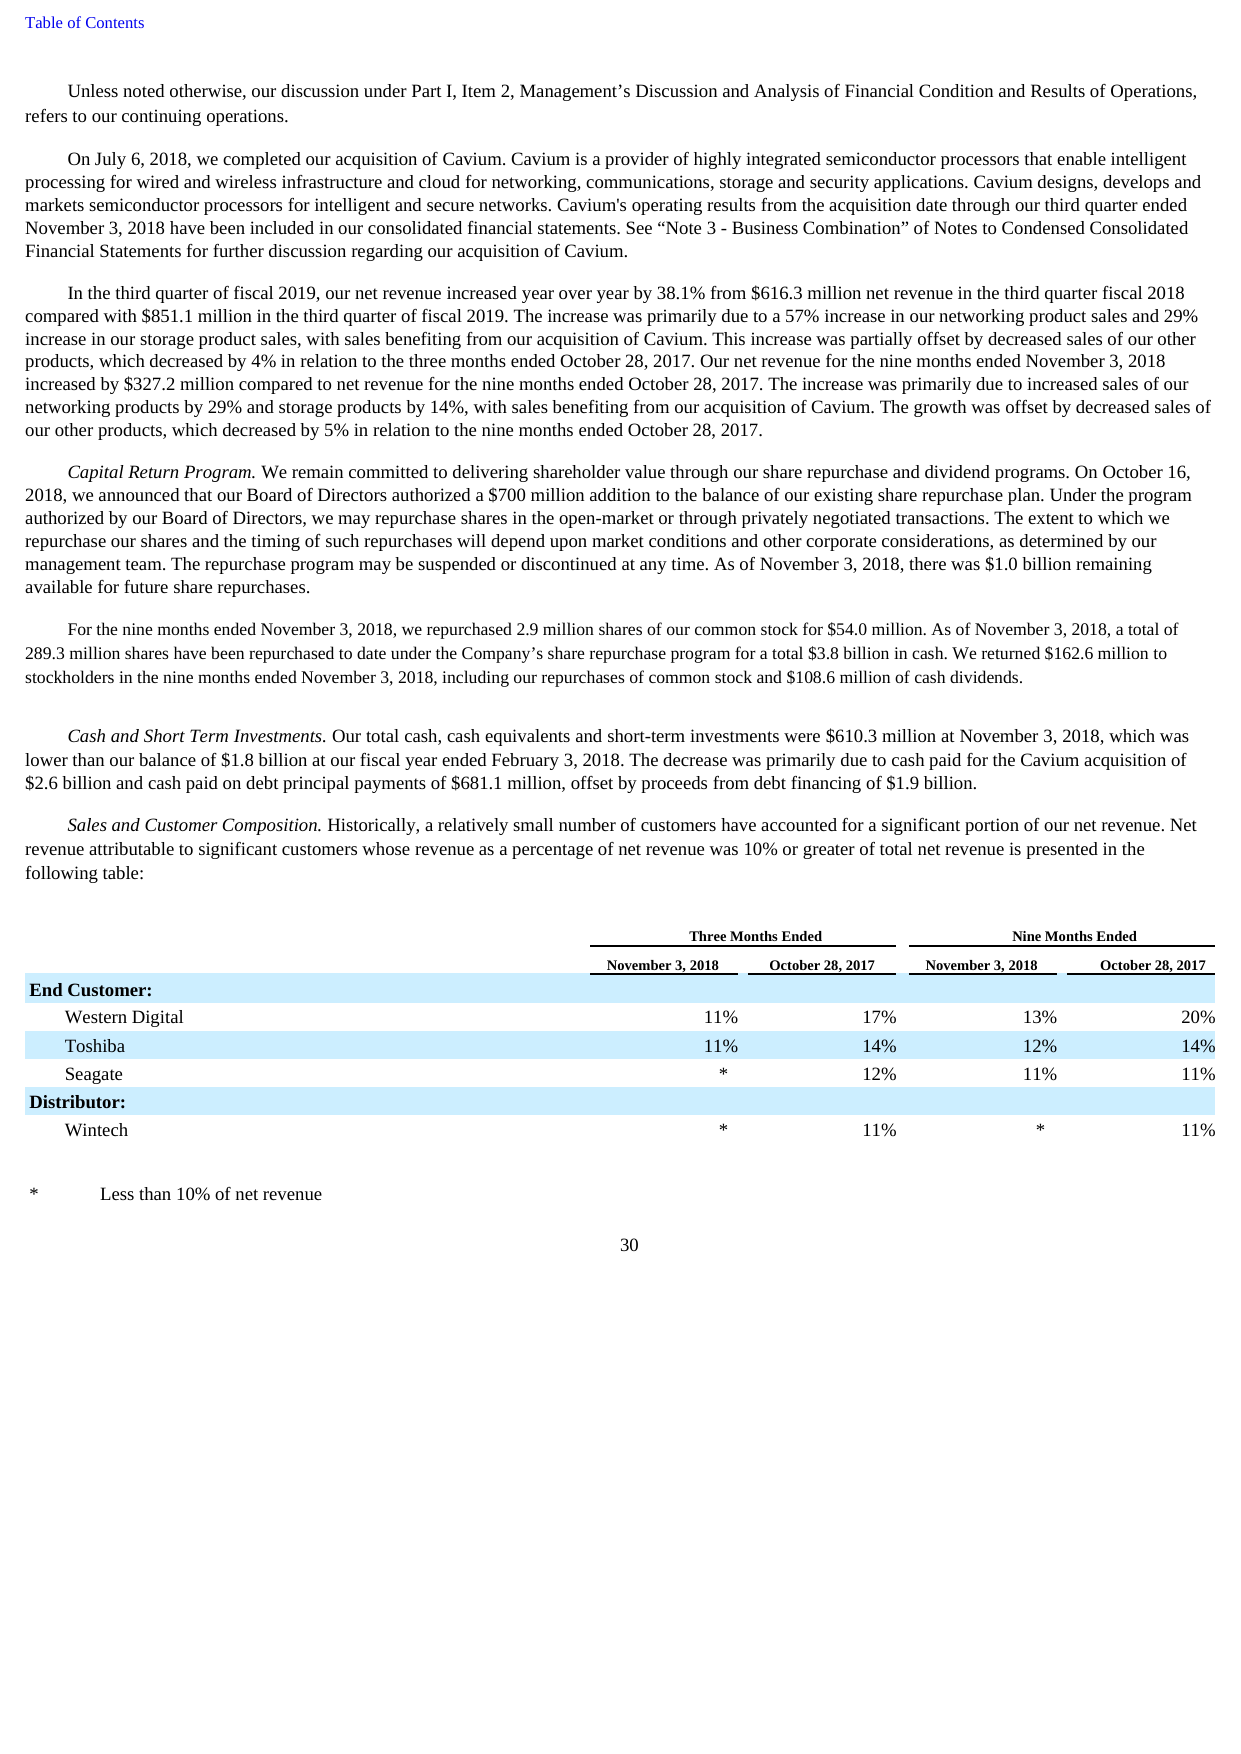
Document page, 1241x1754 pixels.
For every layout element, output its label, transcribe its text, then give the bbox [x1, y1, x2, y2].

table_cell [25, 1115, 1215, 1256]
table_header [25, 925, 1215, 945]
text In the third quarter of fiscal 2019, our net revenue increased year over year by 38.1% from $616.3 million net revenue in the third quarter fiscal 2018 compared with $851.1 million in the third quarter of fiscal 2019. The increase was primarily due to a 57% increase in our networking product sales and 29% increase in our storage product sales, with sales benefiting from our acquisition of Cavium. This increase was partially offset by decreased sales of our other products, which decreased by 4% in relation to the three months ended October 28, 2017. Our net revenue for the nine months ended November 3, 2018 increased by $327.2 million compared to net revenue for the nine months ended October 28, 2017. The increase was primarily due to increased sales of our networking products by 29% and storage products by 14%, with sales benefiting from our acquisition of Cavium. The growth was offset by decreased sales of our other products, which decreased by 5% in relation to the nine months ended October 28, 2017. [25, 282, 1213, 440]
text Cash and Short Term Investments. Our total cash, cash equivalents and short-term investments were $610.3 million at November 3, 2018, which was lower than our balance of $1.8 billion at our fiscal year ended February 3, 2018. The decrease was primarily due to cash paid for the Cavium acquisition of $2.6 billion and cash paid on debt principal payments of $681.1 million, offset by proceeds from debt financing of $1.9 billion. [25, 724, 1190, 794]
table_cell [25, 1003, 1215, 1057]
text For the nine months ended November 3, 2018, we repurchased 2.9 million shares of our common stock for $54.0 million. As of November 3, 2018, a total of 289.3 million shares have been repurchased to date under the Company’s share repurchase program for a total $3.8 billion in cash. We returned $162.6 million to stockholders in the nine months ended November 3, 2018, including our repurchases of common stock and $108.6 million of cash dividends. [25, 618, 1215, 687]
text Capital Return Program. We remain committed to delivering shareholder value through our share repurchase and dividend programs. On October 16, 2018, we announced that our Board of Directors authorized a $700 million addition to the balance of our existing share repurchase plan. Under the program authorized by our Board of Directors, we may repurchase shares in the open-market or through privately negotiated transactions. The extent to which we repurchase our shares and the timing of such repurchases will depend upon market conditions and other corporate considerations, as determined by our management team. The repurchase program may be suspended or discontinued at any time. As of November 3, 2018, there was $1.0 billion remaining available for future share repurchases. [25, 461, 1194, 598]
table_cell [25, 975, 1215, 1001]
text Unless noted otherwise, our discussion under Part I, Item 2, Management’s Discussion and Analysis of Financial Condition and Results of Operations, refers to our continuing operations. [25, 80, 1215, 127]
text Table of Contents [25, 13, 1215, 32]
text Sales and Customer Composition. Historically, a relatively small number of customers have accounted for a significant portion of our net revenue. Net revenue attributable to significant customers whose revenue as a percentage of net revenue was 10% or greater of total net revenue is presented in the following table: [25, 814, 1199, 883]
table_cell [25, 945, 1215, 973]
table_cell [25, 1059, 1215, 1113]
text On July 6, 2018, we completed our acquisition of Cavium. Cavium is a provider of highly integrated semiconductor processors that enable intelligent processing for wired and wireless infrastructure and cloud for networking, communications, storage and security applications. Cavium designs, develops and markets semiconductor processors for intelligent and secure networks. Cavium's operating results from the acquisition date through our third quarter ended November 3, 2018 have been included in our consolidated financial statements. See “Note 3 - Business Combination” of Notes to Condensed Consolidated Financial Statements for further discussion regarding our acquisition of Cavium. [25, 147, 1205, 261]
